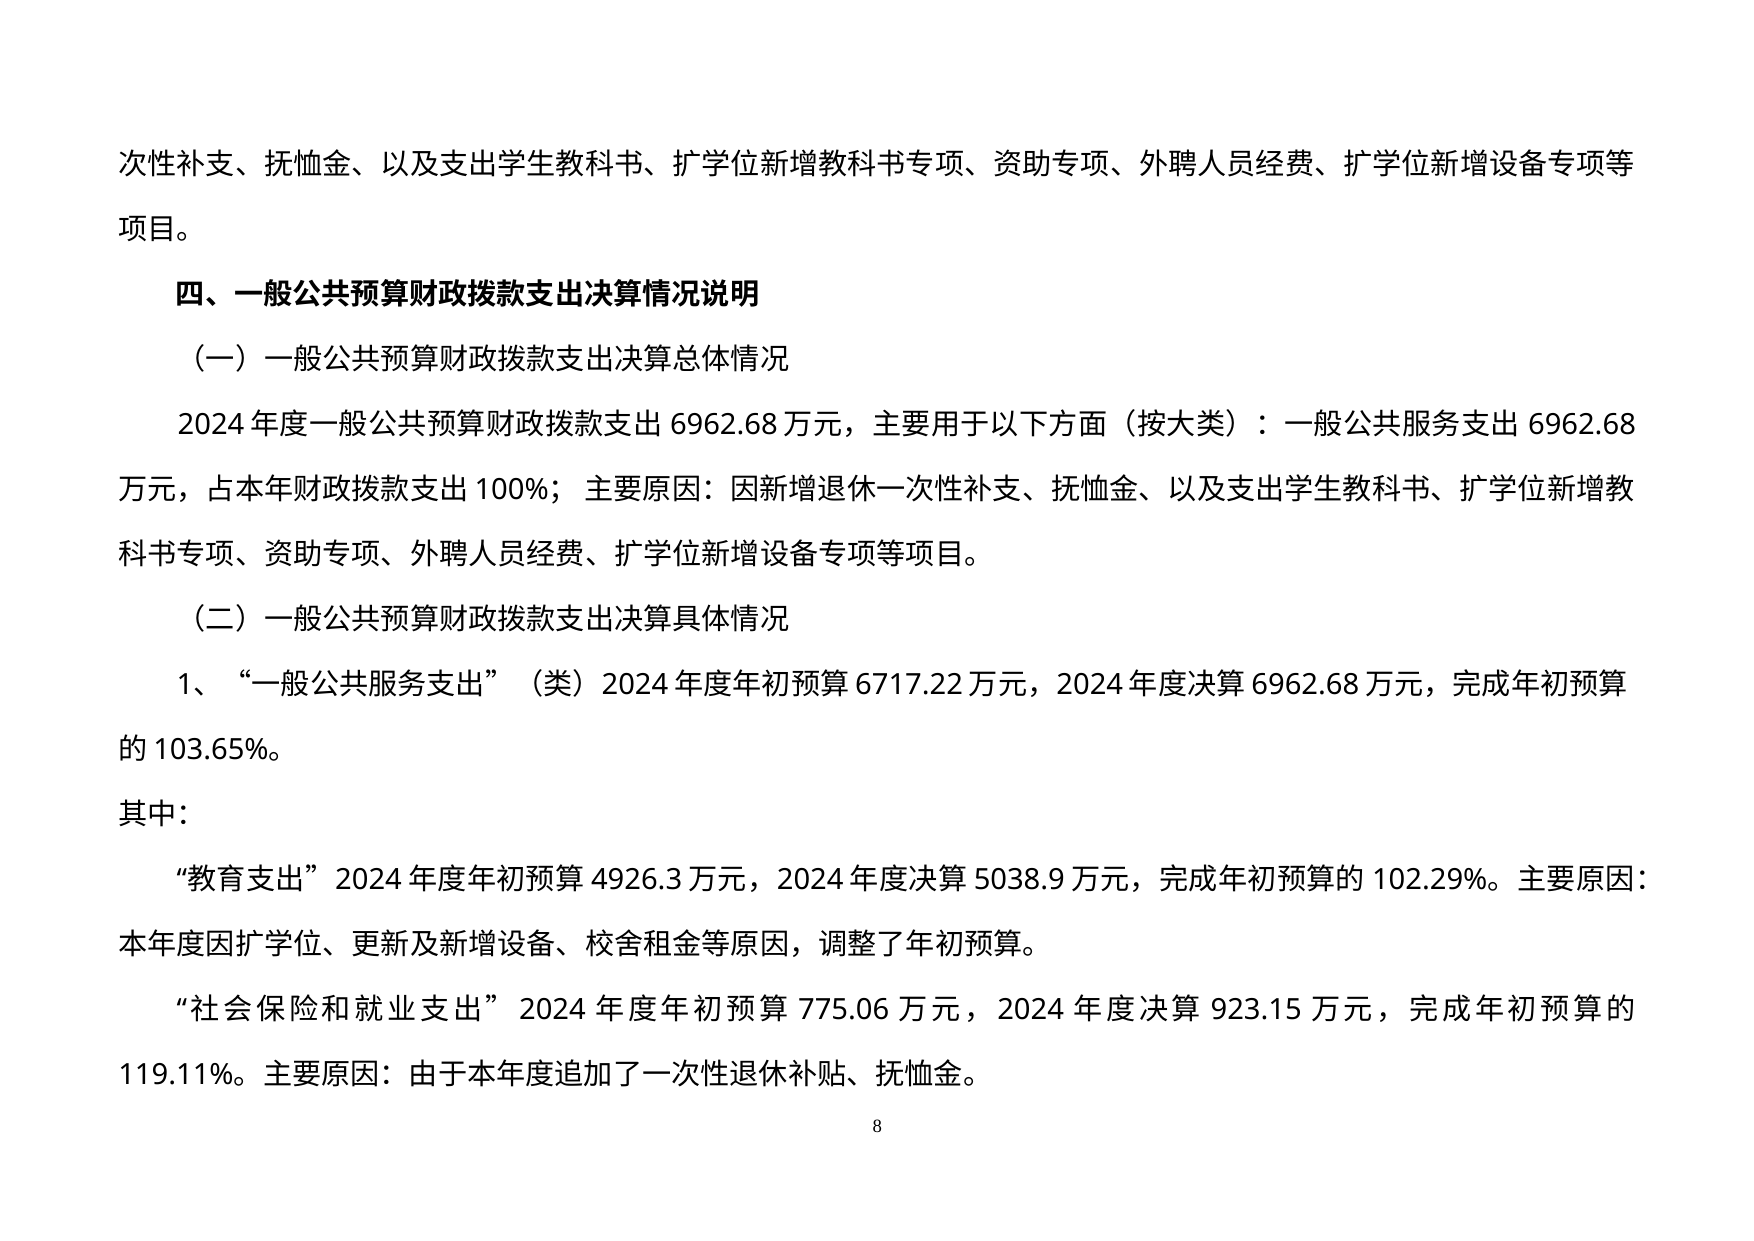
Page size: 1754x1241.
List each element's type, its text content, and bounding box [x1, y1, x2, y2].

text 2024年度一般公共预算财政拨款支出6962.68万元，主要用于以下方面（按大类）：一般公共服务支出6962.68万元，占本年财政拨款支出100%； 主要原因：因新增退休一次性补支、抚恤金、以及支出学生教科书、扩学位新增教科书专项、资助专项、外聘人员经费、扩学位新增设备专项等项目。 [118, 389, 1636, 584]
text （一）一般公共预算财政拨款支出决算总体情况 [118, 324, 1636, 389]
text “教育支出”2024年度年初预算4926.3万元，2024年度决算5038.9万元，完成年初预算的102.29%。主要原因：本年度因扩学位、更新及新增设备、校舍租金等原因，调整了年初预算。 [118, 844, 1636, 974]
text 1、“一般公共服务支出”（类）2024年度年初预算6717.22万元，2024年度决算6962.68万元，完成年初预算的103.65%。 [118, 649, 1636, 779]
text （二）一般公共预算财政拨款支出决算具体情况 [118, 584, 1636, 649]
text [118, 129, 1636, 259]
text 四、一般公共预算财政拨款支出决算情况说明 [118, 259, 1636, 324]
text 其中： [118, 779, 1636, 844]
text “社会保险和就业支出”2024年度年初预算775.06万元，2024年度决算923.15万元，完成年初预算的119.11%。主要原因：由于本年度追加了一次性退休补贴、抚恤金。 [118, 974, 1636, 1104]
